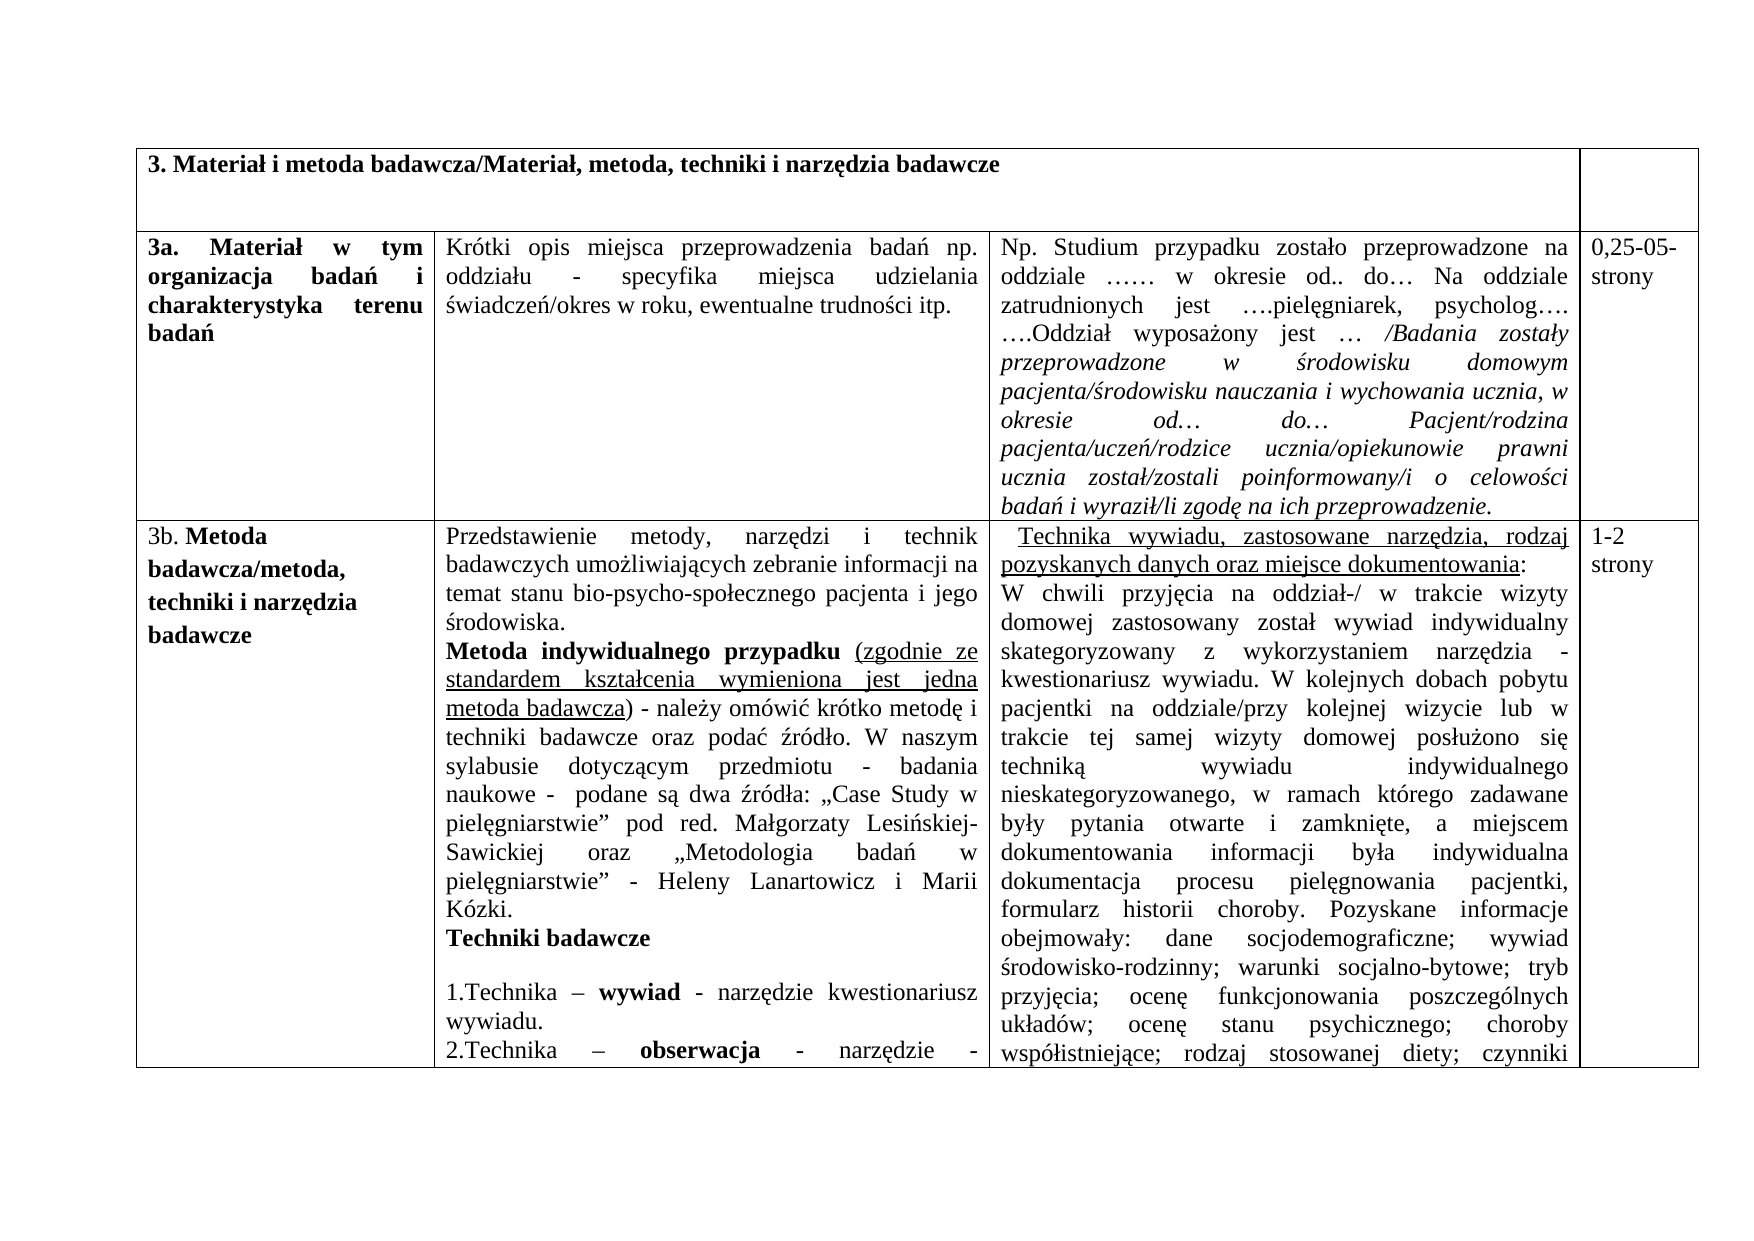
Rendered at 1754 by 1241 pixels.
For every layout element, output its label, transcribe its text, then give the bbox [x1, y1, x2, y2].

table_cell 3. Materiał i metoda badawcza/Materiał, metoda, techniki i narzędzia badawcze [137, 149, 1579, 231]
table_cell [1581, 149, 1698, 231]
table_cell 1-2 strony [1581, 521, 1698, 1067]
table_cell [137, 521, 434, 1067]
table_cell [435, 521, 989, 1067]
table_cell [990, 521, 1579, 1067]
table_cell 0,25-05- strony [1581, 232, 1698, 520]
table_cell Np. Studium przypadku zostało przeprowadzone na oddziale …… w okresie od.. do… Na oddziale zatrudnionych jest ….pielęgniarek, psycholog…. ….Oddział wyposażony jest … /Badania zostały przeprowadzone w środowisku domowym pacjenta/środowisku nauczania i wychowania ucznia, w okresie od… do… Pacjent/rodzina pacjenta/uczeń/rodzice ucznia/opiekunowie prawni ucznia został/zostali poinformowany/i o celowości badań i wyraził/li zgodę na ich przeprowadzenie. [990, 232, 1579, 520]
table_cell Krótki opis miejsca przeprowadzenia badań np. oddziału - specyfika miejsca udzielania świadczeń/okres w roku, ewentualne trudności itp. [435, 232, 989, 520]
table_cell 3a. Materiał w tym organizacja badań i charakterystyka terenu badań [137, 232, 434, 520]
